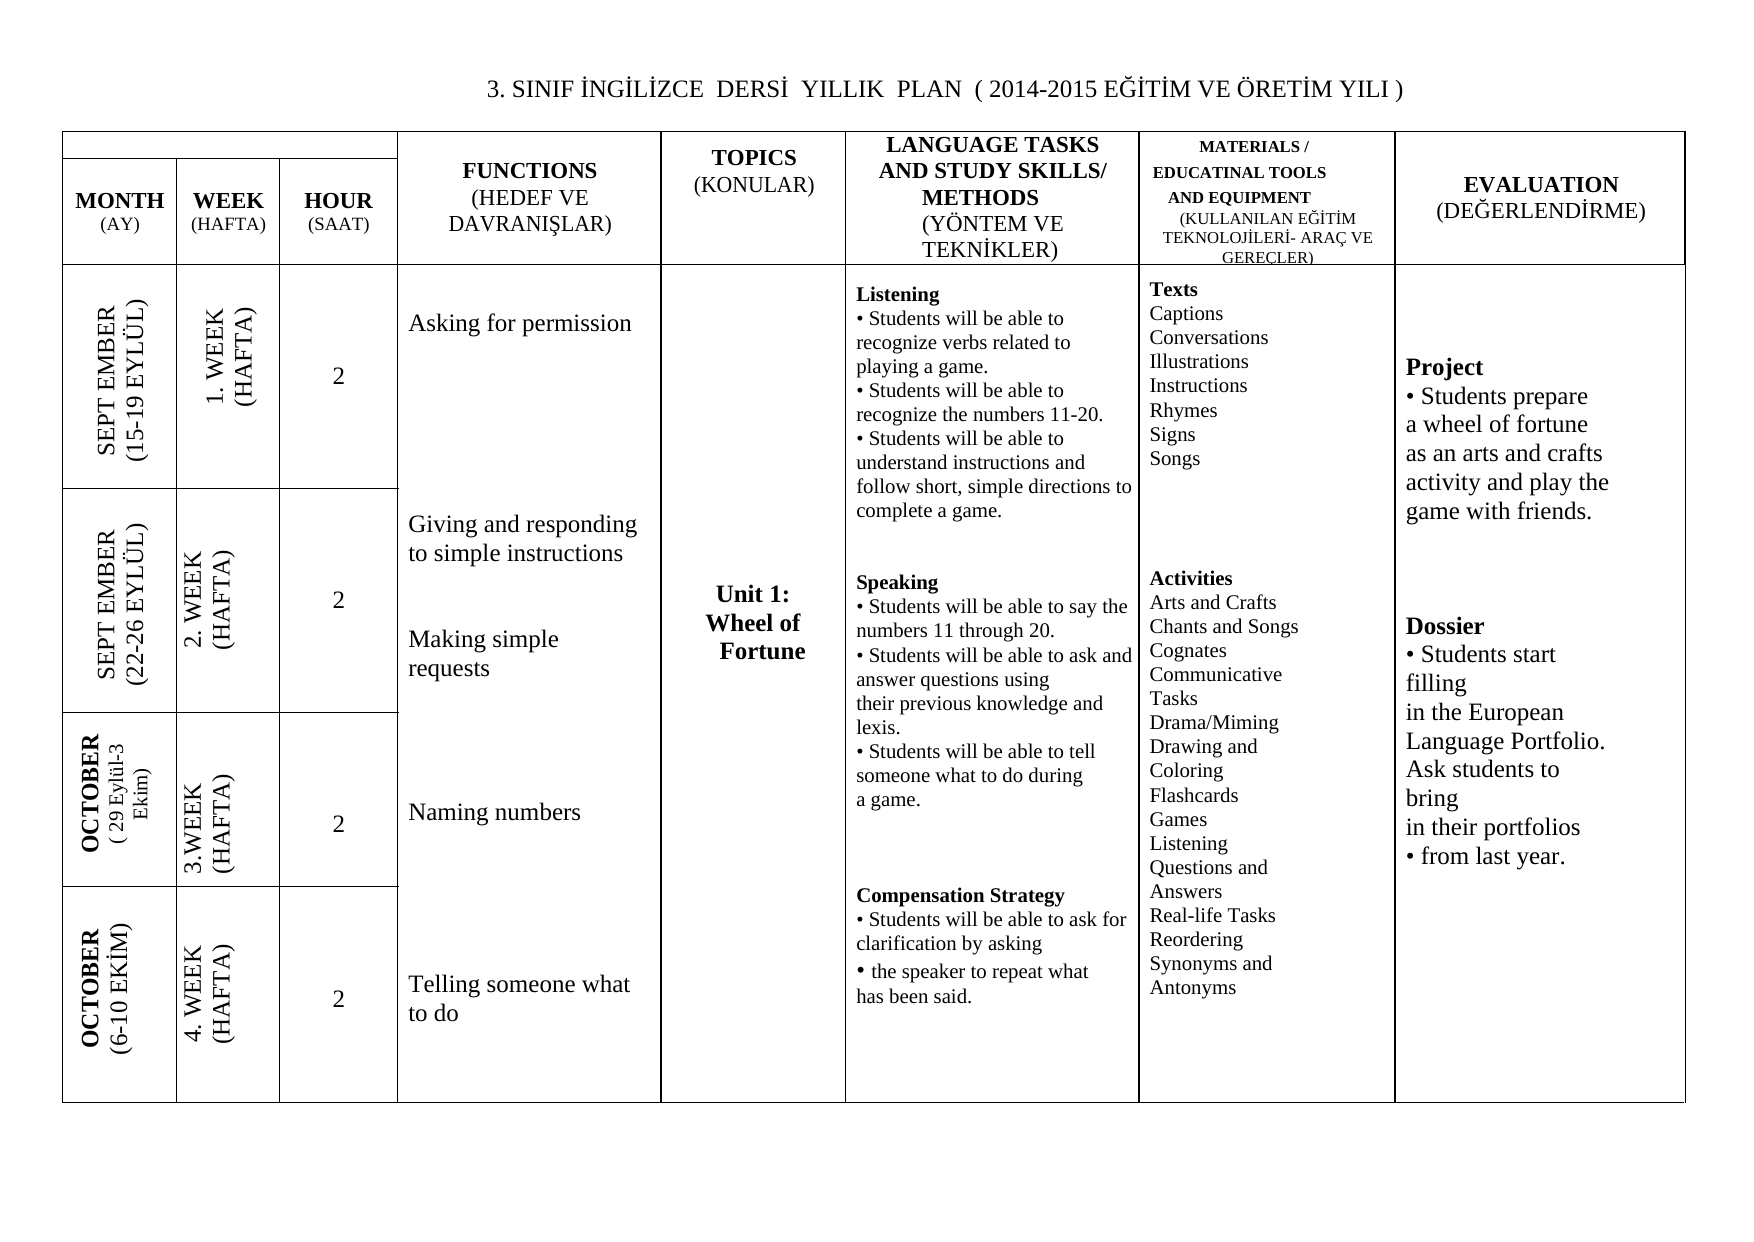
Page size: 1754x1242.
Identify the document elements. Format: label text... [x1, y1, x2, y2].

table_cell HOUR (SAAT) [280, 159, 397, 263]
table_cell OCTOBER (6-10 EKİM) [63, 887, 176, 1102]
table_cell 2 [280, 265, 397, 488]
table_cell SEPT EMBER (22-26 EYLÜL) [63, 489, 176, 712]
table_cell 4. WEEK (HAFTA) [177, 887, 279, 1102]
table_header EVALUATION (DEĞERLENDİRME) [1396, 132, 1684, 263]
table_cell Texts Captions Conversations Illustrations Instructions Rhymes Signs Songs Activities Arts and Crafts Chants and Songs Cognates Communicative Tasks Drama/Miming Drawing and Coloring Flashcards Games Listening Questions and Answers Real-life Tasks Reordering Synonyms and Antonyms [1140, 265, 1394, 1102]
table_header [63, 132, 397, 158]
table_cell 2 [280, 887, 397, 1102]
table_header LANGUAGE TASKS AND STUDY SKILLS/ METHODS (YÖNTEM VE TEKNİKLER) [846, 132, 1138, 263]
table_cell Listening • Students will be able to recognize verbs related to playing a game. • Students will be able to recognize the numbers 11-20. • Students will be able to understand instructions and follow short, simple directions to complete a game. Speaking • Students will be able to say the numbers 11 through 20. • Students will be able to ask and answer questions using their previous knowledge and lexis. • Students will be able to tell someone what to do during a game. Compensation Strategy • Students will be able to ask for clarification by asking the speaker to repeat what has been said. [846, 265, 1138, 1102]
table_cell OCTOBER ( 29 Eylül-3 Ekim) [63, 713, 176, 886]
table_header FUNCTIONS (HEDEF VE DAVRANIŞLAR) [398, 132, 660, 263]
table_cell 3.WEEK (HAFTA) [177, 713, 279, 886]
table_cell 2. WEEK (HAFTA) [177, 489, 279, 712]
table_cell MONTH (AY) [63, 159, 176, 263]
table_cell Unit 1: Wheel of Fortune [662, 265, 845, 1102]
table_cell 2 [280, 489, 397, 712]
table_cell 1. WEEK (HAFTA) [177, 265, 279, 488]
table_header TOPICS (KONULAR) [662, 132, 845, 263]
table_cell Project • Students prepare a wheel of fortune as an arts and crafts activity and play the game with friends. Dossier • Students start filling in the European Language Portfolio. Ask students to bring in their portfolios from last year. [1396, 265, 1685, 1102]
table_cell SEPT EMBER (15-19 EYLÜL) [63, 265, 176, 488]
table_header MATERIALS / EDUCATINAL TOOLS AND EQUIPMENT (KULLANILAN EĞİTİM TEKNOLOJİLERİ- ARAÇ VE GEREÇLER) [1140, 132, 1394, 263]
table_cell Asking for permission Giving and responding to simple instructions Making simple requests Naming numbers Telling someone what to do [398, 265, 660, 1102]
table_cell 2 [280, 713, 397, 886]
table_cell WEEK (HAFTA) [177, 159, 279, 263]
